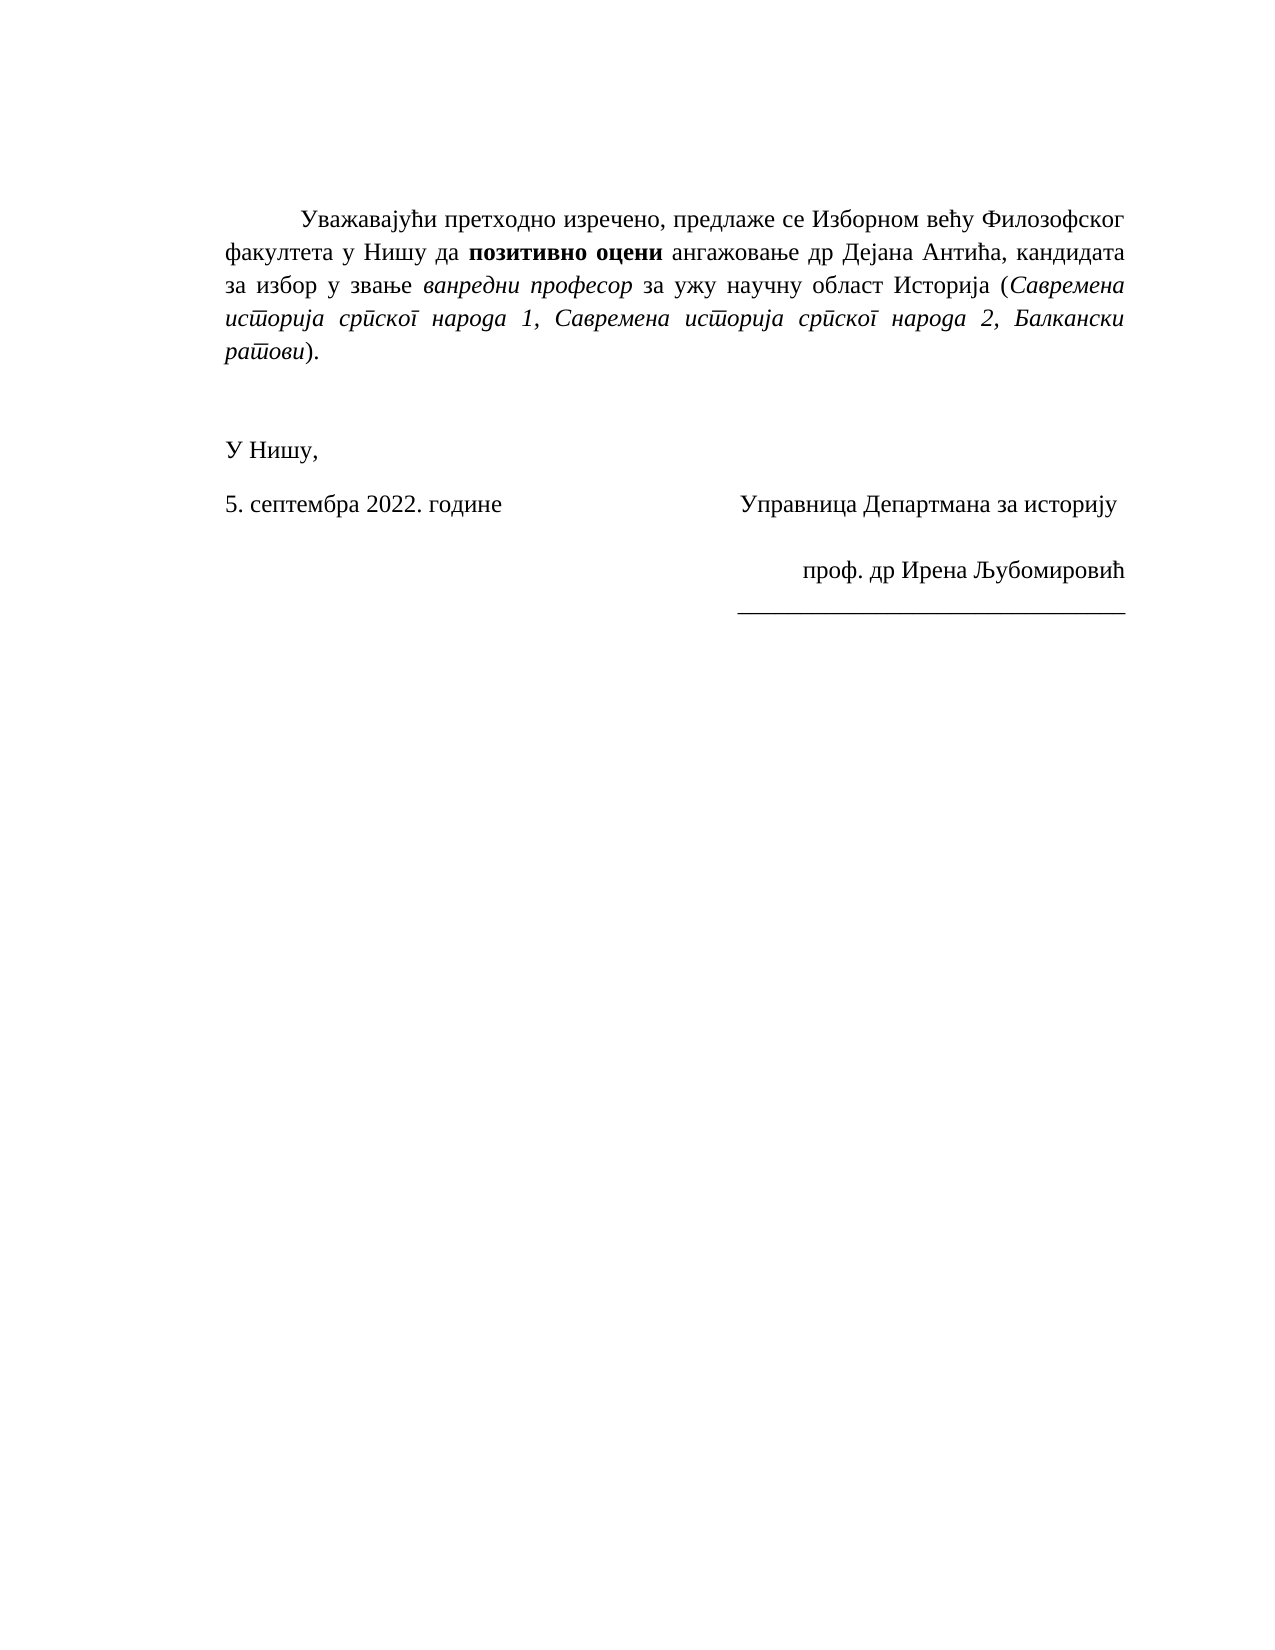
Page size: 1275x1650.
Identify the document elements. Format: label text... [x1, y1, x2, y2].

text Уважавајући претходно изречено, предлаже се Изборном већу Филозофског факултета у Нишу да позитивно оцени ангажовање др Дејана Антића, кандидата за избор у звање ванредни професор за ужу научну област Историја (Савремена историја српског народа 1, Савремена историја српског народа 2, Балкански ратови). [225, 204, 1125, 365]
text У Нишу, [225, 435, 1125, 464]
text _______________________________ [225, 588, 1125, 617]
text 5. септембра 2022. године Управница Департмана за историју [225, 489, 1125, 518]
text проф. др Ирена Љубомировић [225, 555, 1125, 584]
